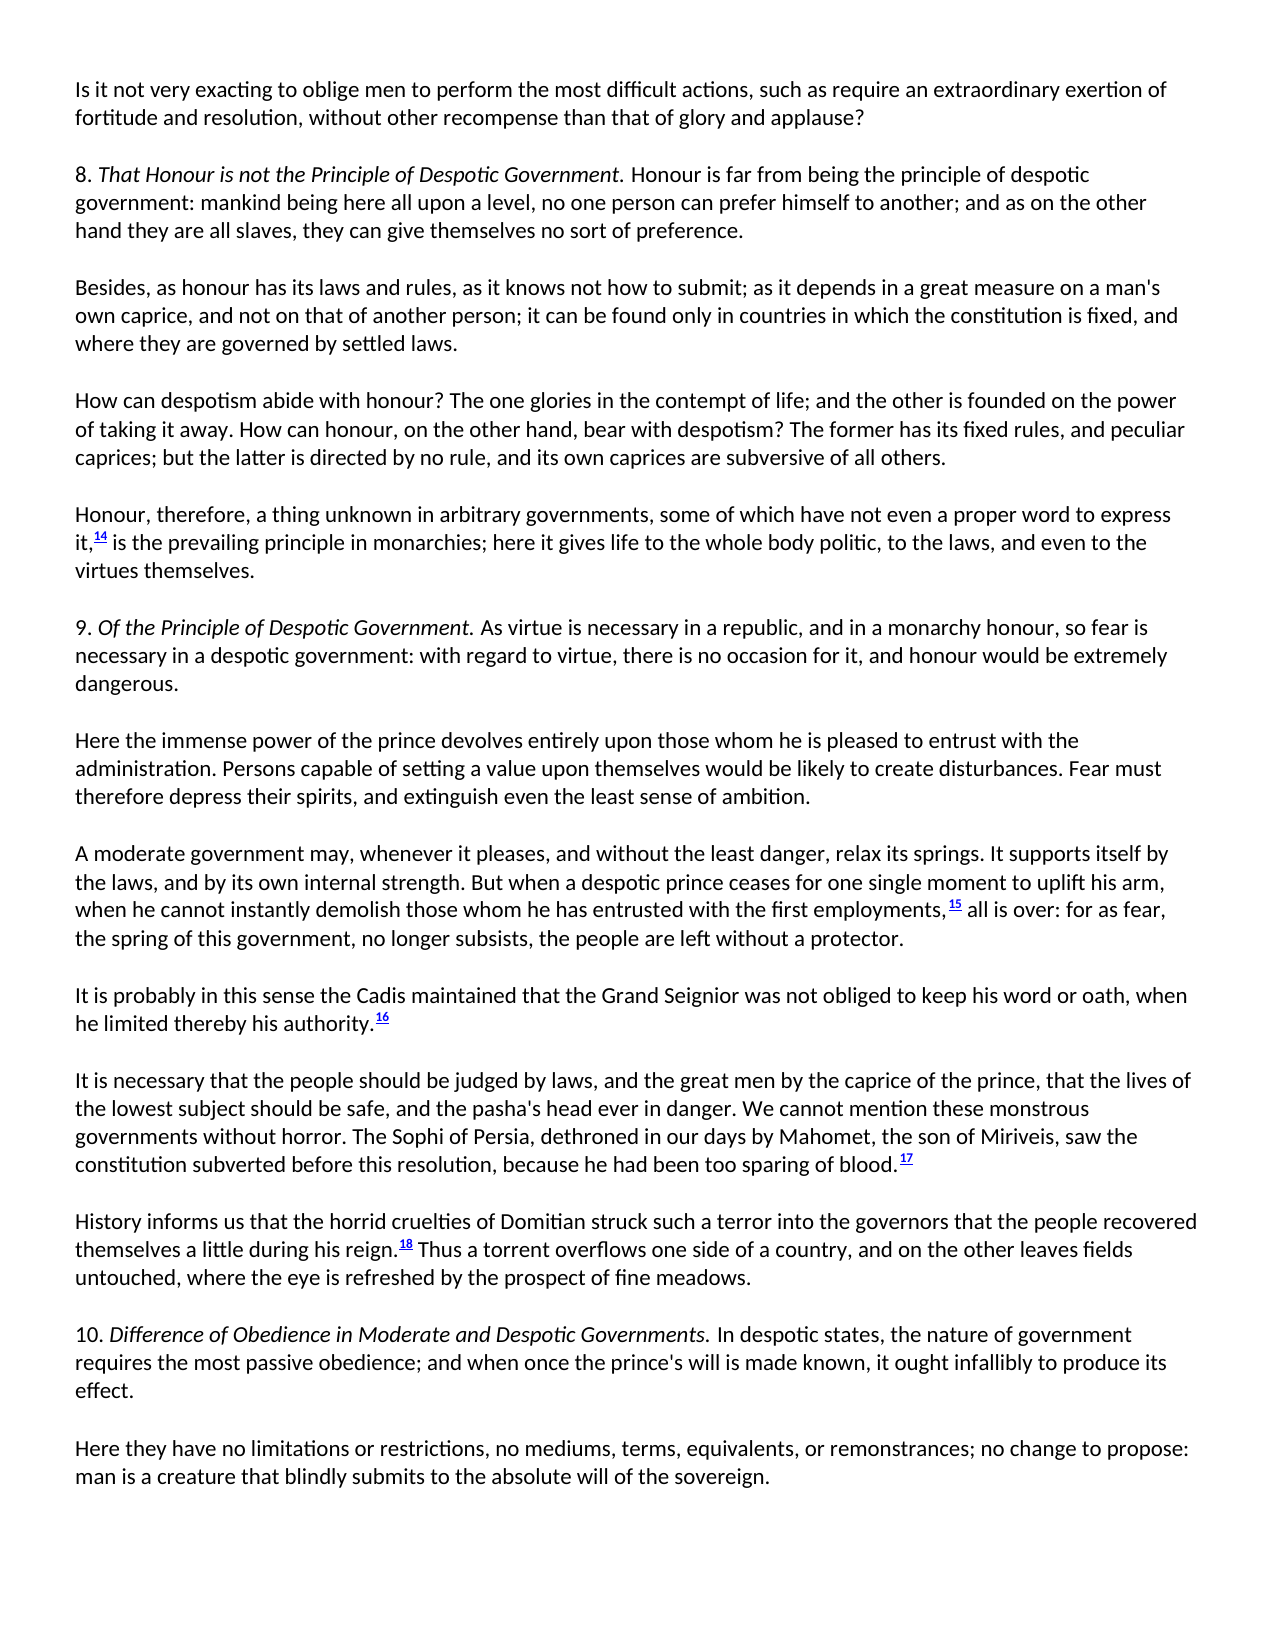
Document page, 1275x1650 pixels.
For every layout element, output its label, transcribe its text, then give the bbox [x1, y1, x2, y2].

text Honour, therefore, a thing unknown in arbitrary governments, some of which have not even a proper word to express it,14 is the prevailing principle in monarchies; here it gives life to the whole body politic, to the laws, and even to the virtues themselves. [75, 500, 1200, 584]
text Is it not very exacting to oblige men to perform the most difficult actions, such as require an extraordinary exertion of fortitude and resolution, without other recompense than that of glory and applause? [75, 75, 1200, 131]
text A moderate government may, whenever it pleases, and without the least danger, relax its springs. It supports itself by the laws, and by its own internal strength. But when a despotic prince ceases for one single moment to uplift his arm, when he cannot instantly demolish those whom he has entrusted with the first employments,15 all is over: for as fear, the spring of this government, no longer subsists, the people are left without a protector. [75, 839, 1200, 952]
text Besides, as honour has its laws and rules, as it knows not how to submit; as it depends in a great measure on a man's own caprice, and not on that of another person; it can be found only in countries in which the constitution is fixed, and where they are governed by settled laws. [75, 273, 1200, 357]
text It is probably in this sense the Cadis maintained that the Grand Seignior was not obliged to keep his word or oath, when he limited thereby his authority.16 [75, 981, 1200, 1037]
text 10. Difference of Obedience in Moderate and Despotic Governments. In despotic states, the nature of government requires the most passive obedience; and when once the prince's will is made known, it ought infallibly to produce its effect. [75, 1321, 1200, 1404]
text How can despotism abide with honour? The one glories in the contempt of life; and the other is founded on the power of taking it away. How can honour, on the other hand, bear with despotism? The former has its fixed rules, and peculiar caprices; but the latter is directed by no rule, and its own caprices are subversive of all others. [75, 387, 1200, 471]
text History informs us that the horrid cruelties of Domitian struck such a terror into the governors that the people recovered themselves a little during his reign.18 Thus a torrent overflows one side of a country, and on the other leaves fields untouched, where the eye is refreshed by the prospect of fine meadows. [75, 1207, 1200, 1291]
text Here the immense power of the prince devolves entirely upon those whom he is pleased to entrust with the administration. Persons capable of setting a value upon themselves would be likely to create disturbances. Fear must therefore depress their spirits, and extinguish even the least sense of ambition. [75, 726, 1200, 810]
text Here they have no limitations or restrictions, no mediums, terms, equivalents, or remonstrances; no change to propose: man is a creature that blindly submits to the absolute will of the sovereign. [75, 1434, 1200, 1490]
text 8. That Honour is not the Principle of Despotic Government. Honour is far from being the principle of despotic government: mankind being here all upon a level, no one person can prefer himself to another; and as on the other hand they are all slaves, they can give themselves no sort of preference. [75, 160, 1200, 244]
text It is necessary that the people should be judged by laws, and the great men by the caprice of the prince, that the lives of the lowest subject should be safe, and the pasha's head ever in danger. We cannot mention these monstrous governments without horror. The Sophi of Persia, dethroned in our days by Mahomet, the son of Miriveis, saw the constitution subverted before this resolution, because he had been too sparing of blood.17 [75, 1066, 1200, 1178]
text 9. Of the Principle of Despotic Government. As virtue is necessary in a republic, and in a monarchy honour, so fear is necessary in a despotic government: with regard to virtue, there is no occasion for it, and honour would be extremely dangerous. [75, 613, 1200, 697]
